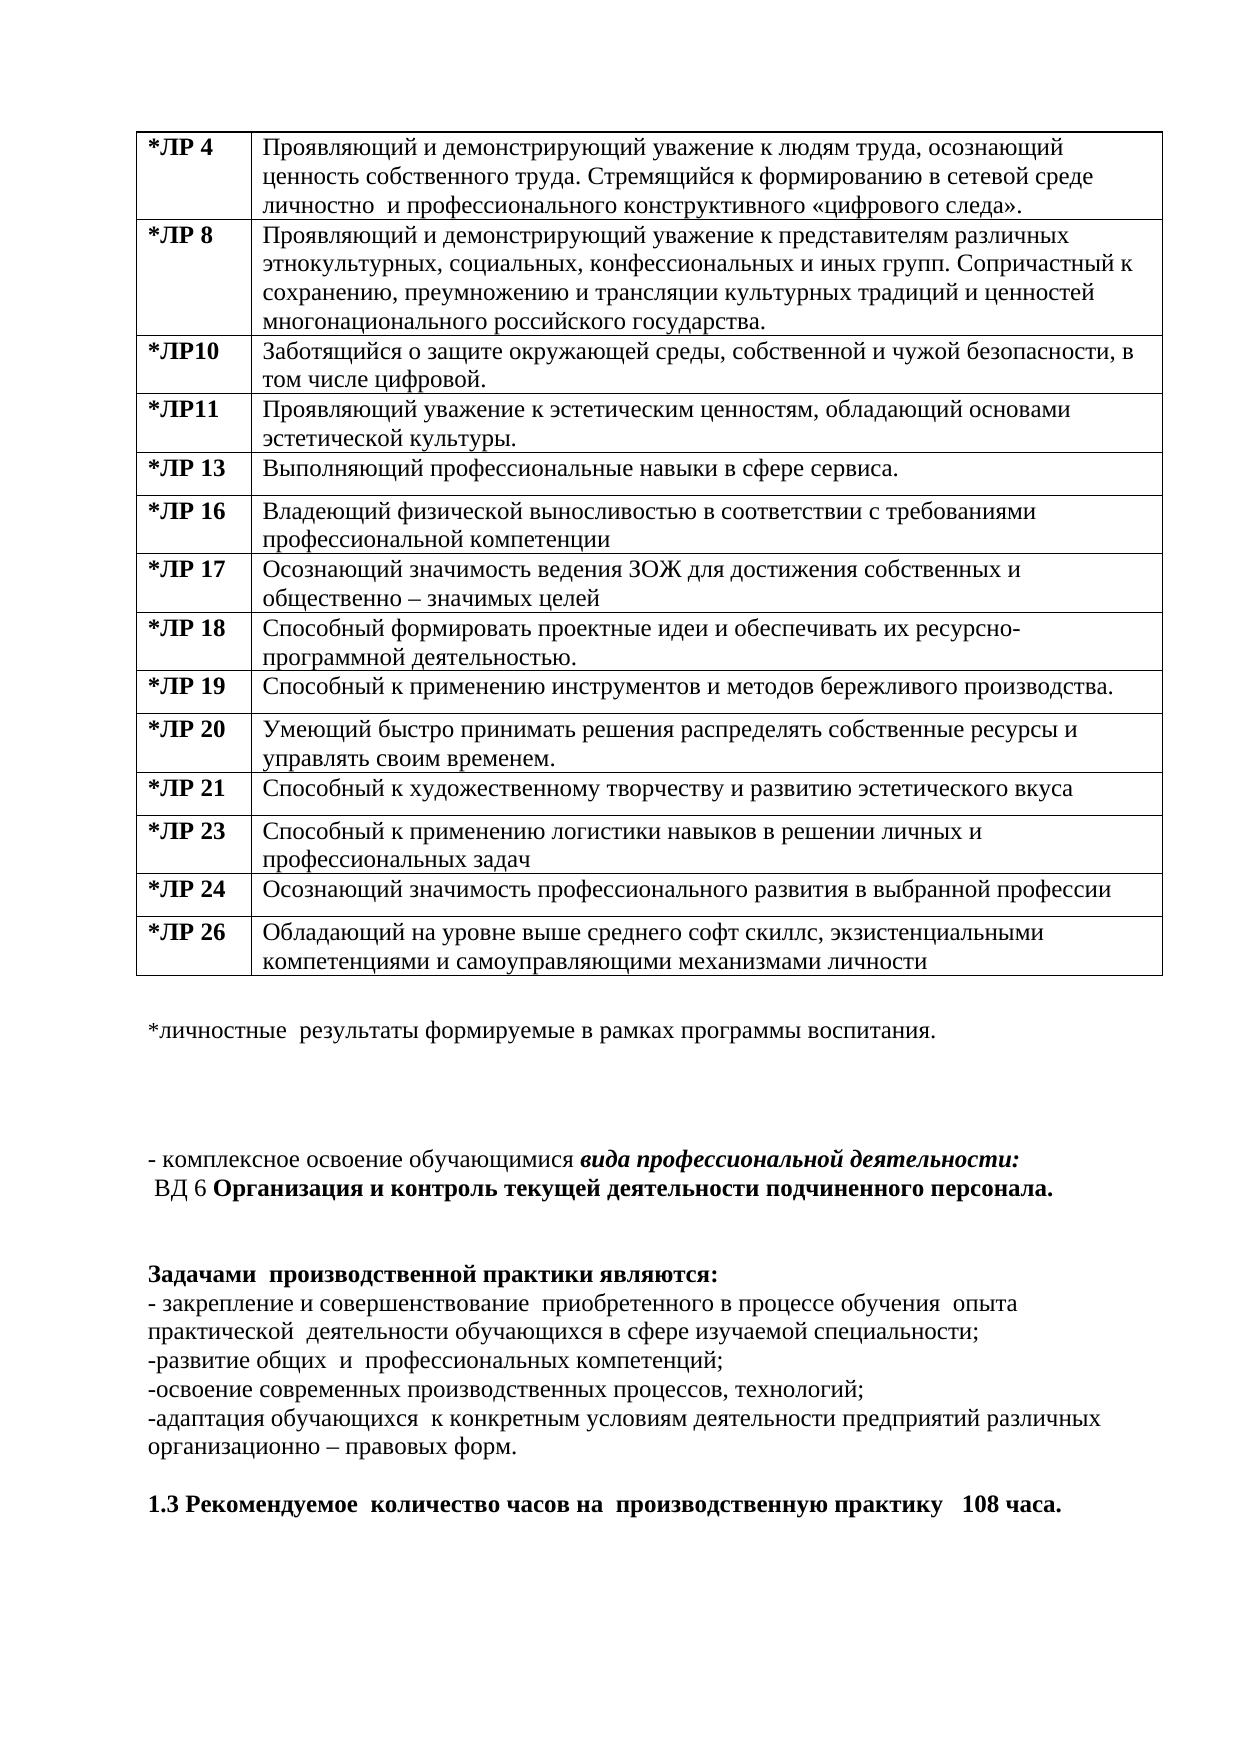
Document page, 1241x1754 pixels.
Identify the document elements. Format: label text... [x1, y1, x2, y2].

table_cell *ЛР 19 [137, 671, 251, 713]
table_cell Осознающий значимость профессионального развития в выбранной профессии [252, 874, 1162, 916]
text Задачами производственной практики являются: [148, 1259, 1152, 1288]
table_cell Осознающий значимость ведения ЗОЖ для достижения собственных и общественно – значимых целей [252, 554, 1162, 612]
text -развитие общих и профессиональных компетенций; [148, 1345, 1152, 1374]
table_cell *ЛР 18 [137, 613, 251, 670]
table_cell *ЛР 21 [137, 773, 251, 815]
table_cell Выполняющий профессиональные навыки в сфере сервиса. [252, 453, 1162, 495]
table_cell *ЛР 17 [137, 554, 251, 612]
text 1.3 Рекомендуемое количество часов на производственную практику 108 часа. [148, 1489, 1152, 1518]
table_cell *ЛР 24 [137, 874, 251, 916]
table_cell Проявляющий уважение к эстетическим ценностям, обладающий основами эстетической культуры. [252, 394, 1162, 452]
table_cell Способный формировать проектные идеи и обеспечивать их ресурсно- программной деятельностью. [252, 613, 1162, 670]
table_cell Способный к применению логистики навыков в решении личных и профессиональных задач [252, 816, 1162, 873]
table_cell Проявляющий и демонстрирующий уважение к представителям различных этнокультурных, социальных, конфессиональных и иных групп. Сопричастный к сохранению, преумножению и трансляции культурных традиций и ценностей многонационального российского государства. [252, 220, 1162, 335]
table_cell Владеющий физической выносливостью в соответствии с требованиями профессиональной компетенции [252, 496, 1162, 553]
table_cell *ЛР 20 [137, 714, 251, 772]
table_cell Способный к применению инструментов и методов бережливого производства. [252, 671, 1162, 713]
table_cell Заботящийся о защите окружающей среды, собственной и чужой безопасности, в том числе цифровой. [252, 336, 1162, 393]
table_header *ЛР 4 [137, 133, 251, 219]
table_cell *ЛР11 [137, 394, 251, 452]
table_cell Обладающий на уровне выше среднего софт скиллс, экзистенциальными компетенциями и самоуправляющими механизмами личности [252, 917, 1162, 975]
text - комплексное освоение обучающимися вида профессиональной деятельности: [148, 1144, 1152, 1173]
text -адаптация обучающихся к конкретным условиям деятельности предприятий различных организационно – правовых форм. [148, 1403, 1152, 1460]
text ВД 6 Организация и контроль текущей деятельности подчиненного персонала. [148, 1173, 1152, 1202]
table_header Проявляющий и демонстрирующий уважение к людям труда, осознающий ценность собственного труда. Стремящийся к формированию в сетевой среде личностно и профессионального конструктивного «цифрового следа». [252, 133, 1162, 219]
text -освоение современных производственных процессов, технологий; [148, 1374, 1152, 1403]
table_cell Умеющий быстро принимать решения распределять собственные ресурсы и управлять своим временем. [252, 714, 1162, 772]
table_cell *ЛР 13 [137, 453, 251, 495]
table_cell *ЛР10 [137, 336, 251, 393]
table_cell Способный к художественному творчеству и развитию эстетического вкуса [252, 773, 1162, 815]
text *личностные результаты формируемые в рамках программы воспитания. [148, 1015, 1152, 1044]
text - закрепление и совершенствование приобретенного в процессе обучения опыта практической деятельности обучающихся в сфере изучаемой специальности; [148, 1288, 1152, 1345]
table_cell *ЛР 26 [137, 917, 251, 975]
table_cell *ЛР 8 [137, 220, 251, 335]
table_cell *ЛР 23 [137, 816, 251, 873]
table_cell *ЛР 16 [137, 496, 251, 553]
